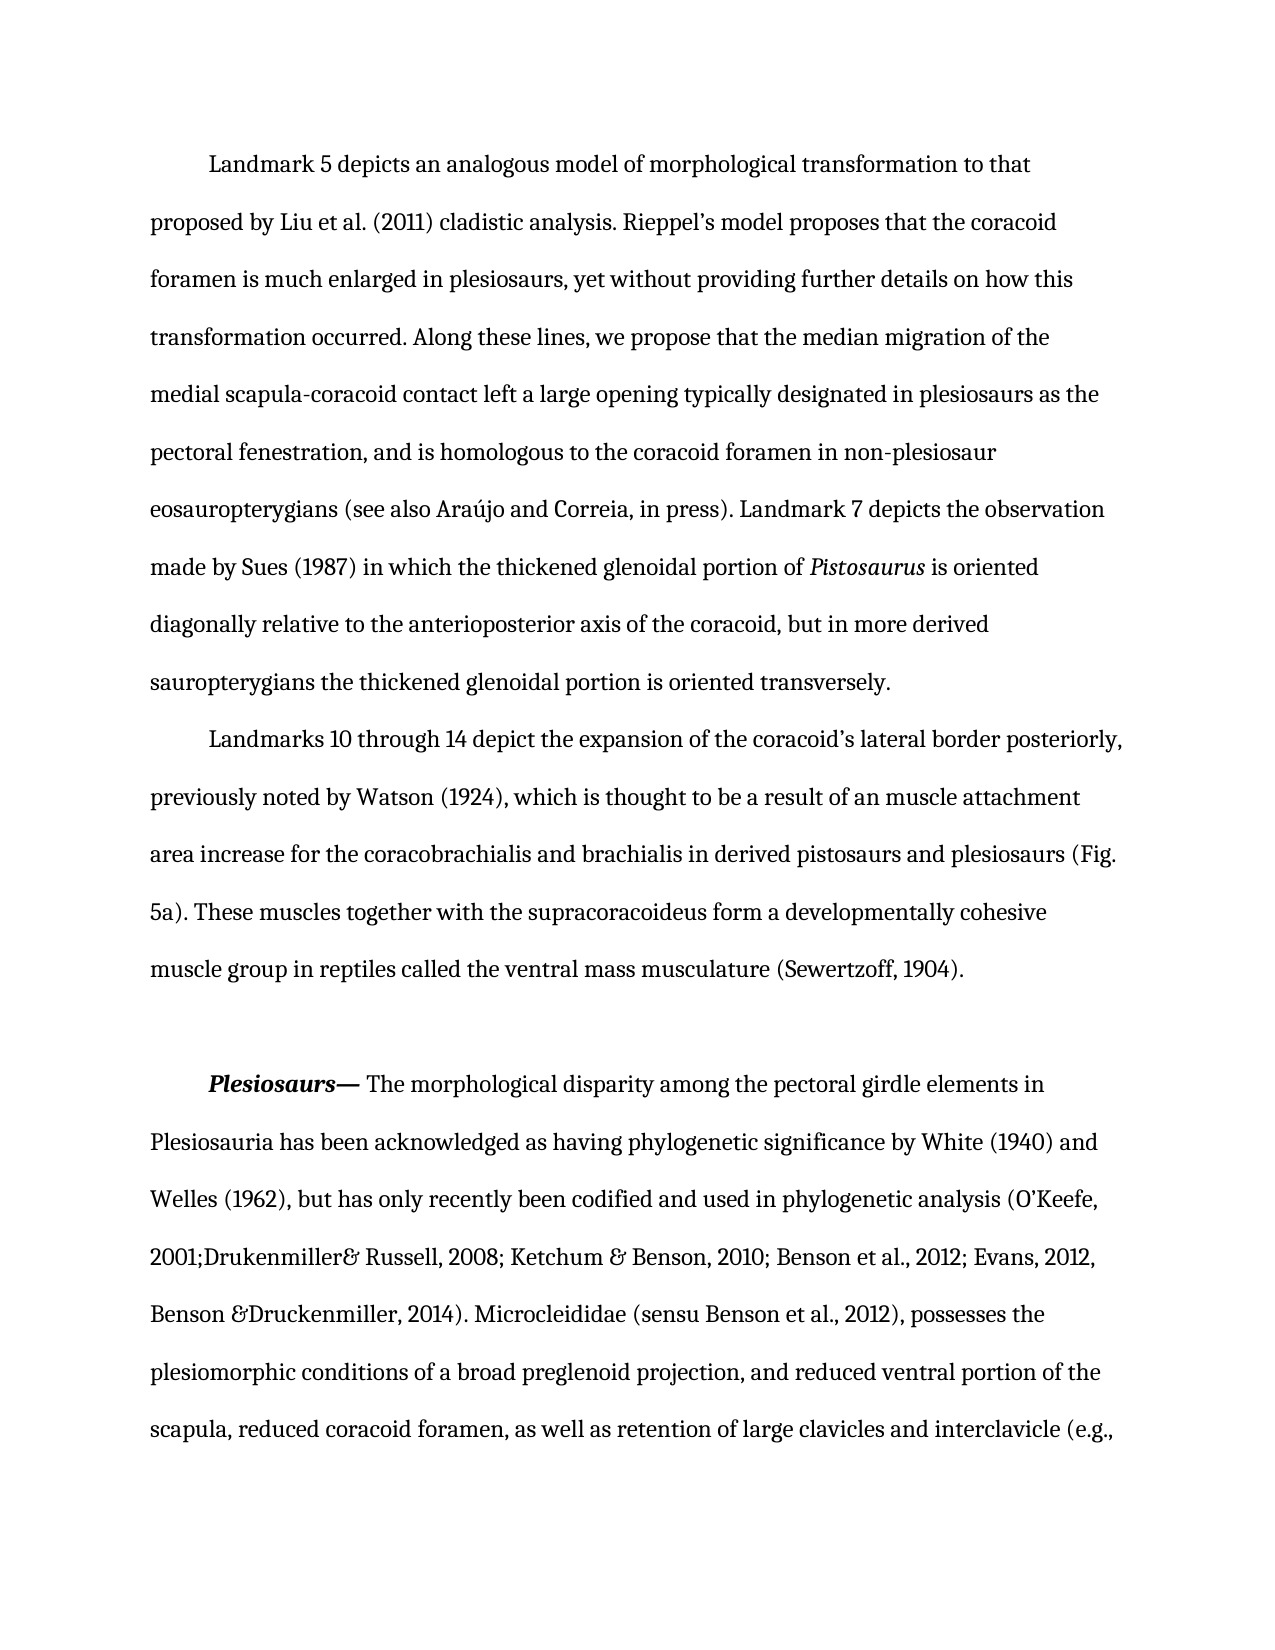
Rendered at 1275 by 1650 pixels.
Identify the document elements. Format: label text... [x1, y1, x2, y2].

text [150, 1070, 1125, 1444]
text Landmark 5 depicts an analogous model of morphological transformation to that proposed by Liu et al. (2011) cladistic analysis. Rieppel’s model proposes that the coracoid foramen is much enlarged in plesiosaurs, yet without providing further details on how this transformation occurred. Along these lines, we propose that the median migration of the medial scapula-coracoid contact left a large opening typically designated in plesiosaurs as the pectoral fenestration, and is homologous to the coracoid foramen in non-plesiosaur eosauropterygians (see also Araújo and Correia, in press). Landmark 7 depicts the observation made by Sues (1987) in which the thickened glenoidal portion of Pistosaurus is oriented diagonally relative to the anterioposterior axis of the coracoid, but in more derived sauropterygians the thickened glenoidal portion is oriented transversely. [150, 150, 1125, 696]
text Landmarks 10 through 14 depict the expansion of the coracoid’s lateral border posteriorly, previously noted by Watson (1924), which is thought to be a result of an muscle attachment area increase for the coracobrachialis and brachialis in derived pistosaurs and plesiosaurs (Fig. 5a). These muscles together with the supracoracoideus form a developmentally cohesive muscle group in reptiles called the ventral mass musculature (Sewertzoff, 1904). [150, 725, 1125, 984]
